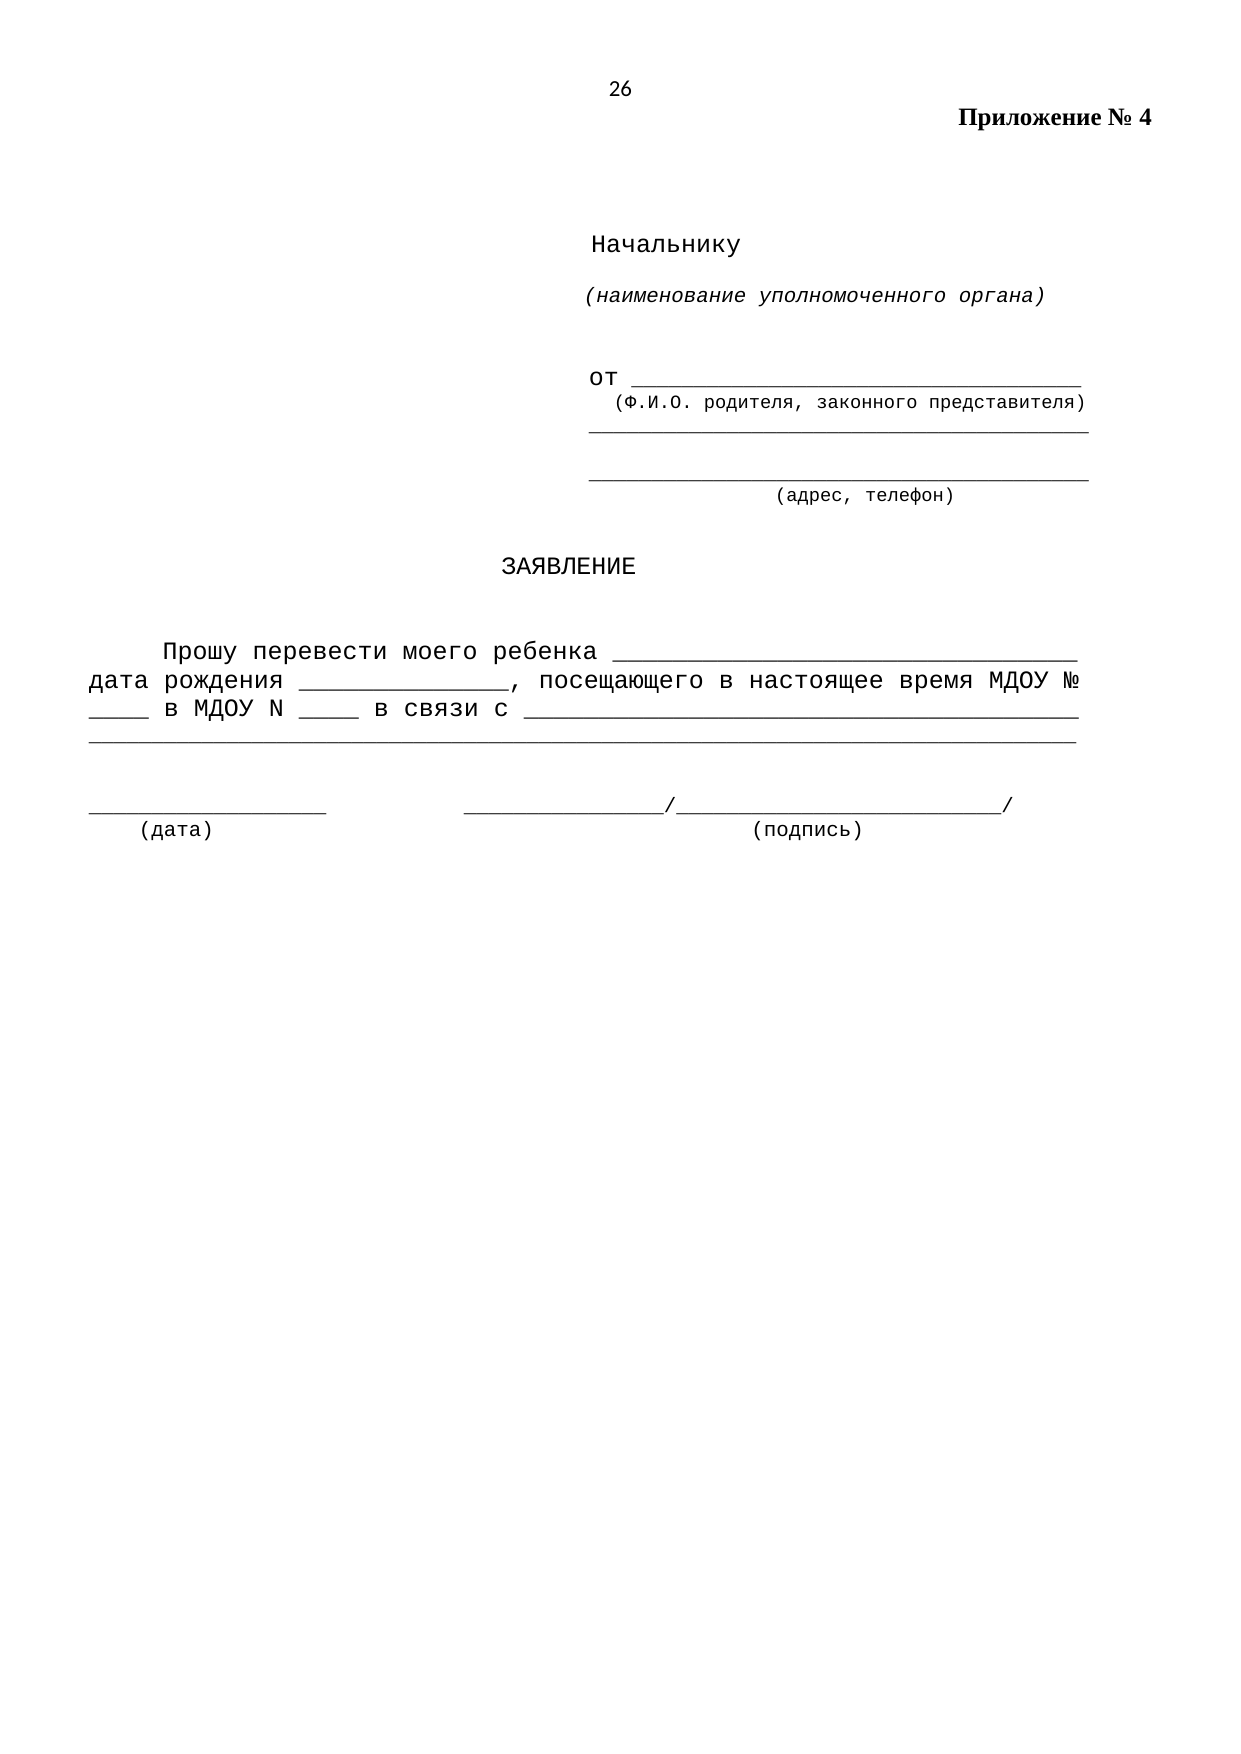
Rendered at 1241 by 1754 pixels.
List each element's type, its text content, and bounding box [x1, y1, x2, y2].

text ________________________________________ [89, 462, 1152, 485]
text дата рождения ______________, посещающего в настоящее время МДОУ № ____ в МДОУ N ____ в связи с _____________________________________ [89, 667, 1152, 724]
text (адрес, телефон) [89, 485, 1152, 507]
text ________________________________________ [89, 414, 1152, 438]
text _______________________________________________________________________________ [89, 724, 1152, 748]
text Приложение № 4 [89, 102, 1152, 131]
text ___________________ ________________/__________________________/ [89, 795, 1152, 818]
text (наименование уполномоченного органа) [89, 285, 1152, 309]
text Начальнику [89, 232, 1152, 260]
text от ____________________________________ [89, 365, 1152, 393]
text (дата) (подпись) [89, 818, 1152, 842]
text Прошу перевести моего ребенка _______________________________ [89, 639, 1152, 667]
text ЗАЯВЛЕНИЕ [89, 554, 1152, 582]
text (Ф.И.О. родителя, законного представителя) [89, 393, 1152, 414]
